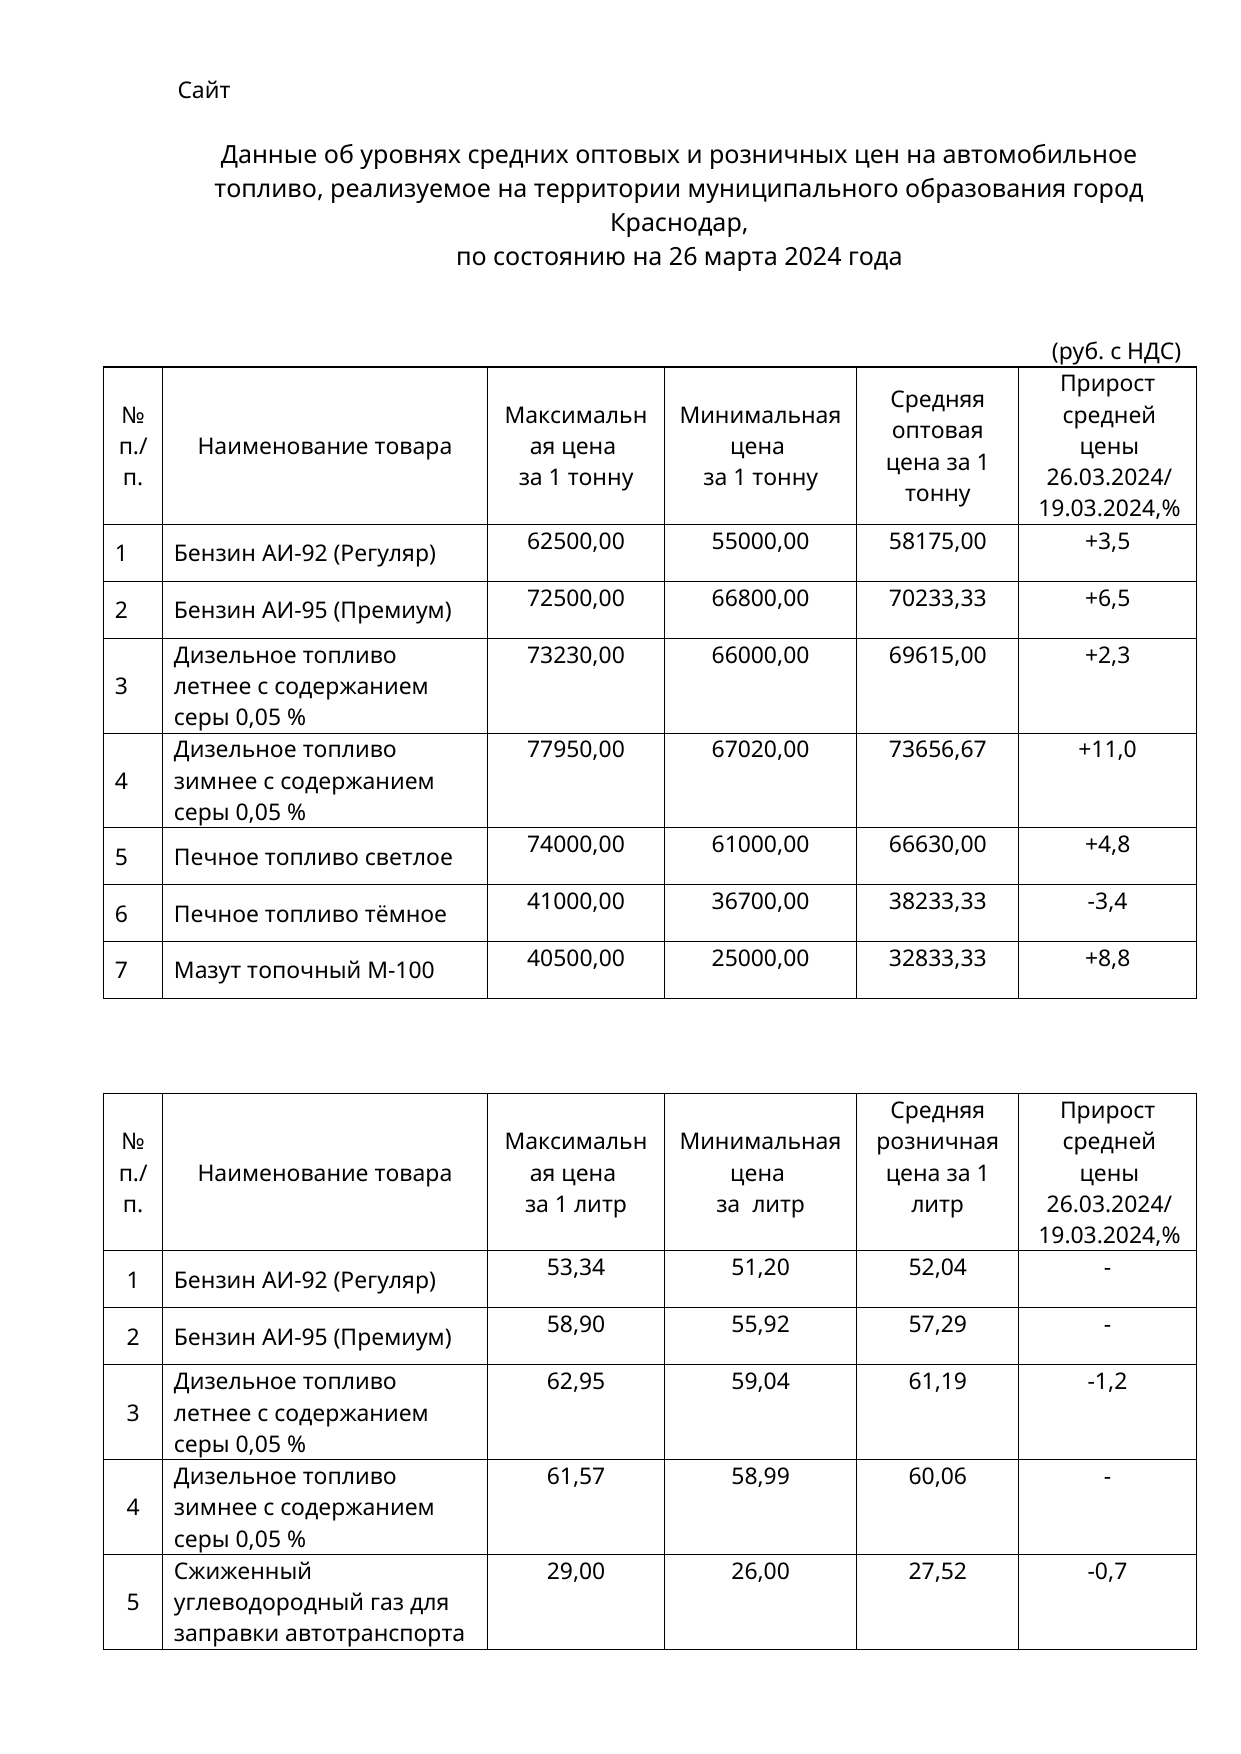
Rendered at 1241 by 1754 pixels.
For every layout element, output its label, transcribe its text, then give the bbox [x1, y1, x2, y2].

table_cell +11,0 [1019, 734, 1196, 827]
table_cell - [1019, 1460, 1196, 1554]
table_cell 1 [104, 525, 162, 581]
table_cell 73656,67 [857, 734, 1018, 827]
table_cell 61,19 [857, 1365, 1018, 1459]
table_header Максимальная цена за 1 литр [488, 1094, 664, 1250]
table_cell Сжиженный углеводородный газ для заправки автотранспорта [163, 1555, 487, 1648]
text Сайт [177, 74, 1181, 105]
table_cell - [1019, 1308, 1196, 1364]
table_header Прирост средней цены 26.03.2024/ 19.03.2024,% [1019, 1094, 1196, 1250]
table_header № п./п. [104, 1094, 162, 1250]
table_cell 67020,00 [665, 734, 856, 827]
table_cell 26,00 [665, 1555, 856, 1648]
table_header Прирост средней цены 26.03.2024/ 19.03.2024,% [1019, 368, 1196, 524]
table_cell 58175,00 [857, 525, 1018, 581]
table_cell 3 [104, 639, 162, 732]
table_cell 2 [104, 582, 162, 638]
table_cell Печное топливо светлое [163, 828, 487, 884]
table_cell 58,90 [488, 1308, 664, 1364]
table_cell 32833,33 [857, 942, 1018, 998]
table_cell 61000,00 [665, 828, 856, 884]
text (руб. с НДС) [177, 335, 1181, 366]
table_cell Дизельное топливо зимнее с содержанием серы 0,05 % [163, 1460, 487, 1554]
table_cell 5 [104, 1555, 162, 1648]
table_cell 69615,00 [857, 639, 1018, 732]
table_cell 58,99 [665, 1460, 856, 1554]
table_cell 41000,00 [488, 885, 664, 941]
table_cell 3 [104, 1365, 162, 1459]
table_cell 51,20 [665, 1251, 856, 1307]
table_cell 55000,00 [665, 525, 856, 581]
table_cell 62500,00 [488, 525, 664, 581]
table_cell - [1019, 1251, 1196, 1307]
table_cell 72500,00 [488, 582, 664, 638]
table_cell Дизельное топливо летнее с содержанием серы 0,05 % [163, 1365, 487, 1459]
table_header № п./п. [104, 368, 162, 524]
table_cell -3,4 [1019, 885, 1196, 941]
table_cell 57,29 [857, 1308, 1018, 1364]
table_cell Бензин АИ-92 (Регуляр) [163, 525, 487, 581]
table_cell 7 [104, 942, 162, 998]
table_cell +6,5 [1019, 582, 1196, 638]
table_cell +8,8 [1019, 942, 1196, 998]
table_cell Бензин АИ-95 (Премиум) [163, 582, 487, 638]
table_header Средняя розничная цена за 1 литр [857, 1094, 1018, 1250]
table_cell 2 [104, 1308, 162, 1364]
text Данные об уровнях средних оптовых и розничных цен на автомобильное топливо, реализуемое на территории муниципального образования город Краснодар, по состоянию на 26 марта 2024 года [177, 136, 1181, 273]
table_cell Печное топливо тёмное [163, 885, 487, 941]
table_cell 70233,33 [857, 582, 1018, 638]
table_cell Мазут топочный М-100 [163, 942, 487, 998]
table_cell 66630,00 [857, 828, 1018, 884]
table_cell 4 [104, 1460, 162, 1554]
table_cell Дизельное топливо летнее с содержанием серы 0,05 % [163, 639, 487, 732]
table_cell 36700,00 [665, 885, 856, 941]
table_cell 62,95 [488, 1365, 664, 1459]
table_cell 53,34 [488, 1251, 664, 1307]
table_cell 66800,00 [665, 582, 856, 638]
table_cell +4,8 [1019, 828, 1196, 884]
table_header Средняя оптовая цена за 1 тонну [857, 368, 1018, 524]
table_cell 5 [104, 828, 162, 884]
table_cell Дизельное топливо зимнее с содержанием серы 0,05 % [163, 734, 487, 827]
table_cell 59,04 [665, 1365, 856, 1459]
table_cell 55,92 [665, 1308, 856, 1364]
table_cell 52,04 [857, 1251, 1018, 1307]
table_cell +2,3 [1019, 639, 1196, 732]
table_cell Бензин АИ-92 (Регуляр) [163, 1251, 487, 1307]
table_cell +3,5 [1019, 525, 1196, 581]
table_cell 29,00 [488, 1555, 664, 1648]
table_header Наименование товара [163, 1094, 487, 1250]
table_cell 38233,33 [857, 885, 1018, 941]
table_cell 66000,00 [665, 639, 856, 732]
table_cell 25000,00 [665, 942, 856, 998]
table_cell 60,06 [857, 1460, 1018, 1554]
table_cell -1,2 [1019, 1365, 1196, 1459]
table_header Максимальная цена за 1 тонну [488, 368, 664, 524]
table_cell 4 [104, 734, 162, 827]
table_cell 61,57 [488, 1460, 664, 1554]
table_cell 77950,00 [488, 734, 664, 827]
table_cell 1 [104, 1251, 162, 1307]
table_header Минимальная цена за 1 тонну [665, 368, 856, 524]
table_cell 27,52 [857, 1555, 1018, 1648]
table_cell -0,7 [1019, 1555, 1196, 1648]
table_header Минимальная цена за литр [665, 1094, 856, 1250]
table_cell 74000,00 [488, 828, 664, 884]
table_cell 6 [104, 885, 162, 941]
table_cell 73230,00 [488, 639, 664, 732]
table_header Наименование товара [163, 368, 487, 524]
table_cell Бензин АИ-95 (Премиум) [163, 1308, 487, 1364]
table_cell 40500,00 [488, 942, 664, 998]
